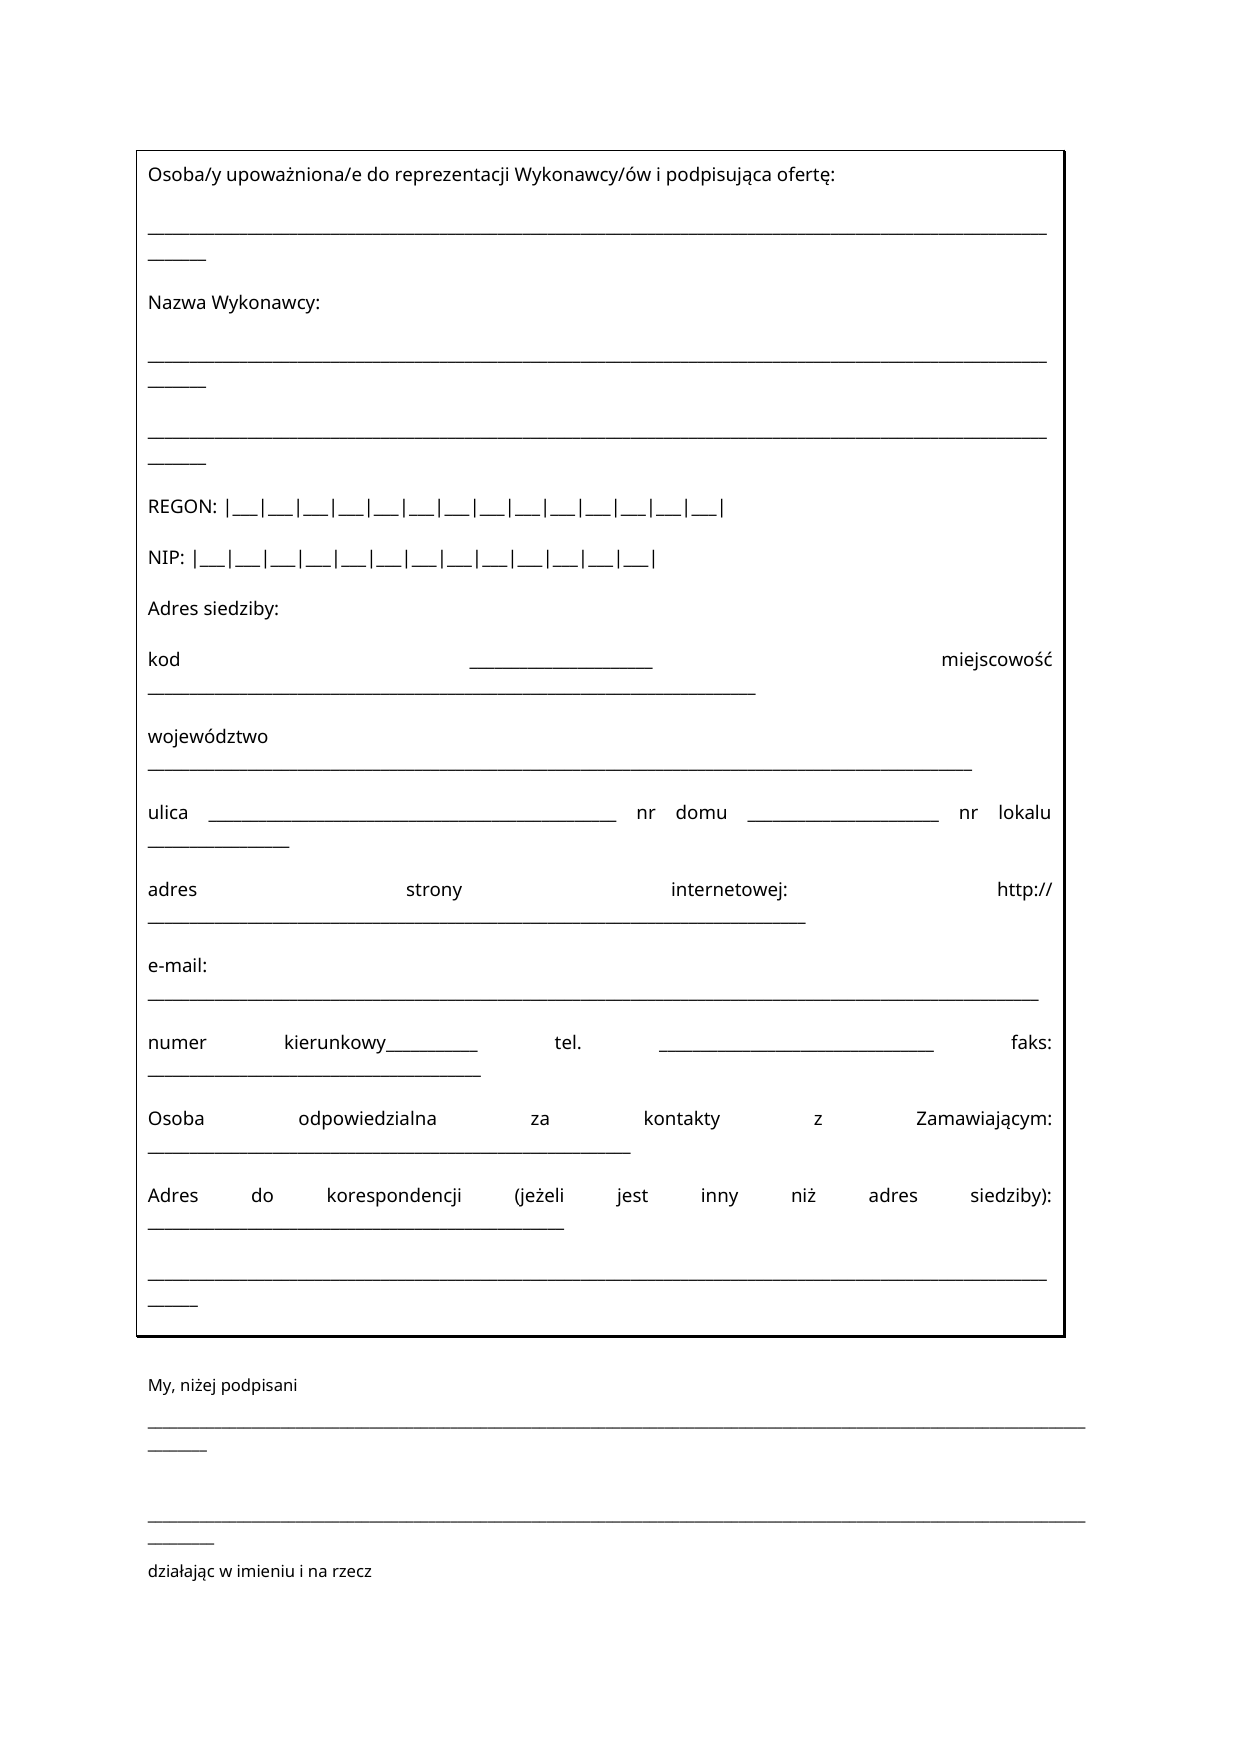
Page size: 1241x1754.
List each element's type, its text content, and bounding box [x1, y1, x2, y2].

text REGON: |___|___|___|___|___|___|___|___|___|___|___|___|___|___| [137, 481, 1063, 519]
text adres strony internetowej: http:// _______________________________________________________________________________ [137, 864, 1063, 927]
text województwo ___________________________________________________________________________________________________ [137, 711, 1063, 774]
text ___________________________________________________________________________________________________________________ [137, 328, 1063, 391]
text My, niżej podpisani [148, 1374, 1092, 1396]
text ___________________________________________________________________________________________________________________ [137, 405, 1063, 468]
text _______________________________________________________________________________________________________________________________________ [148, 1409, 1092, 1454]
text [148, 1502, 1092, 1547]
text ulica _________________________________________________ nr domu _______________________ nr lokalu _________________ [137, 787, 1063, 851]
text Adres siedziby: [137, 583, 1063, 621]
text e-mail: ___________________________________________________________________________________________________________ [137, 941, 1063, 1004]
text Adres do korespondencji (jeżeli jest inny niż adres siedziby): __________________________________________________ [137, 1170, 1063, 1233]
text NIP: |___|___|___|___|___|___|___|___|___|___|___|___|___| [137, 532, 1063, 570]
text numer kierunkowy___________ tel. _________________________________ faks: ________________________________________ [137, 1017, 1063, 1080]
text kod ______________________ miejscowość _________________________________________________________________________ [137, 634, 1063, 697]
text Osoba odpowiedzialna za kontakty z Zamawiającym: __________________________________________________________ [137, 1094, 1063, 1157]
text Osoba/y upoważniona/e do reprezentacji Wykonawcy/ów i podpisująca ofertę: [137, 151, 1063, 187]
text __________________________________________________________________________________________________________________ [137, 1247, 1063, 1310]
text ___________________________________________________________________________________________________________________ [137, 201, 1063, 263]
text Nazwa Wykonawcy: [137, 277, 1063, 314]
text działając w imieniu i na rzecz [148, 1560, 1092, 1583]
